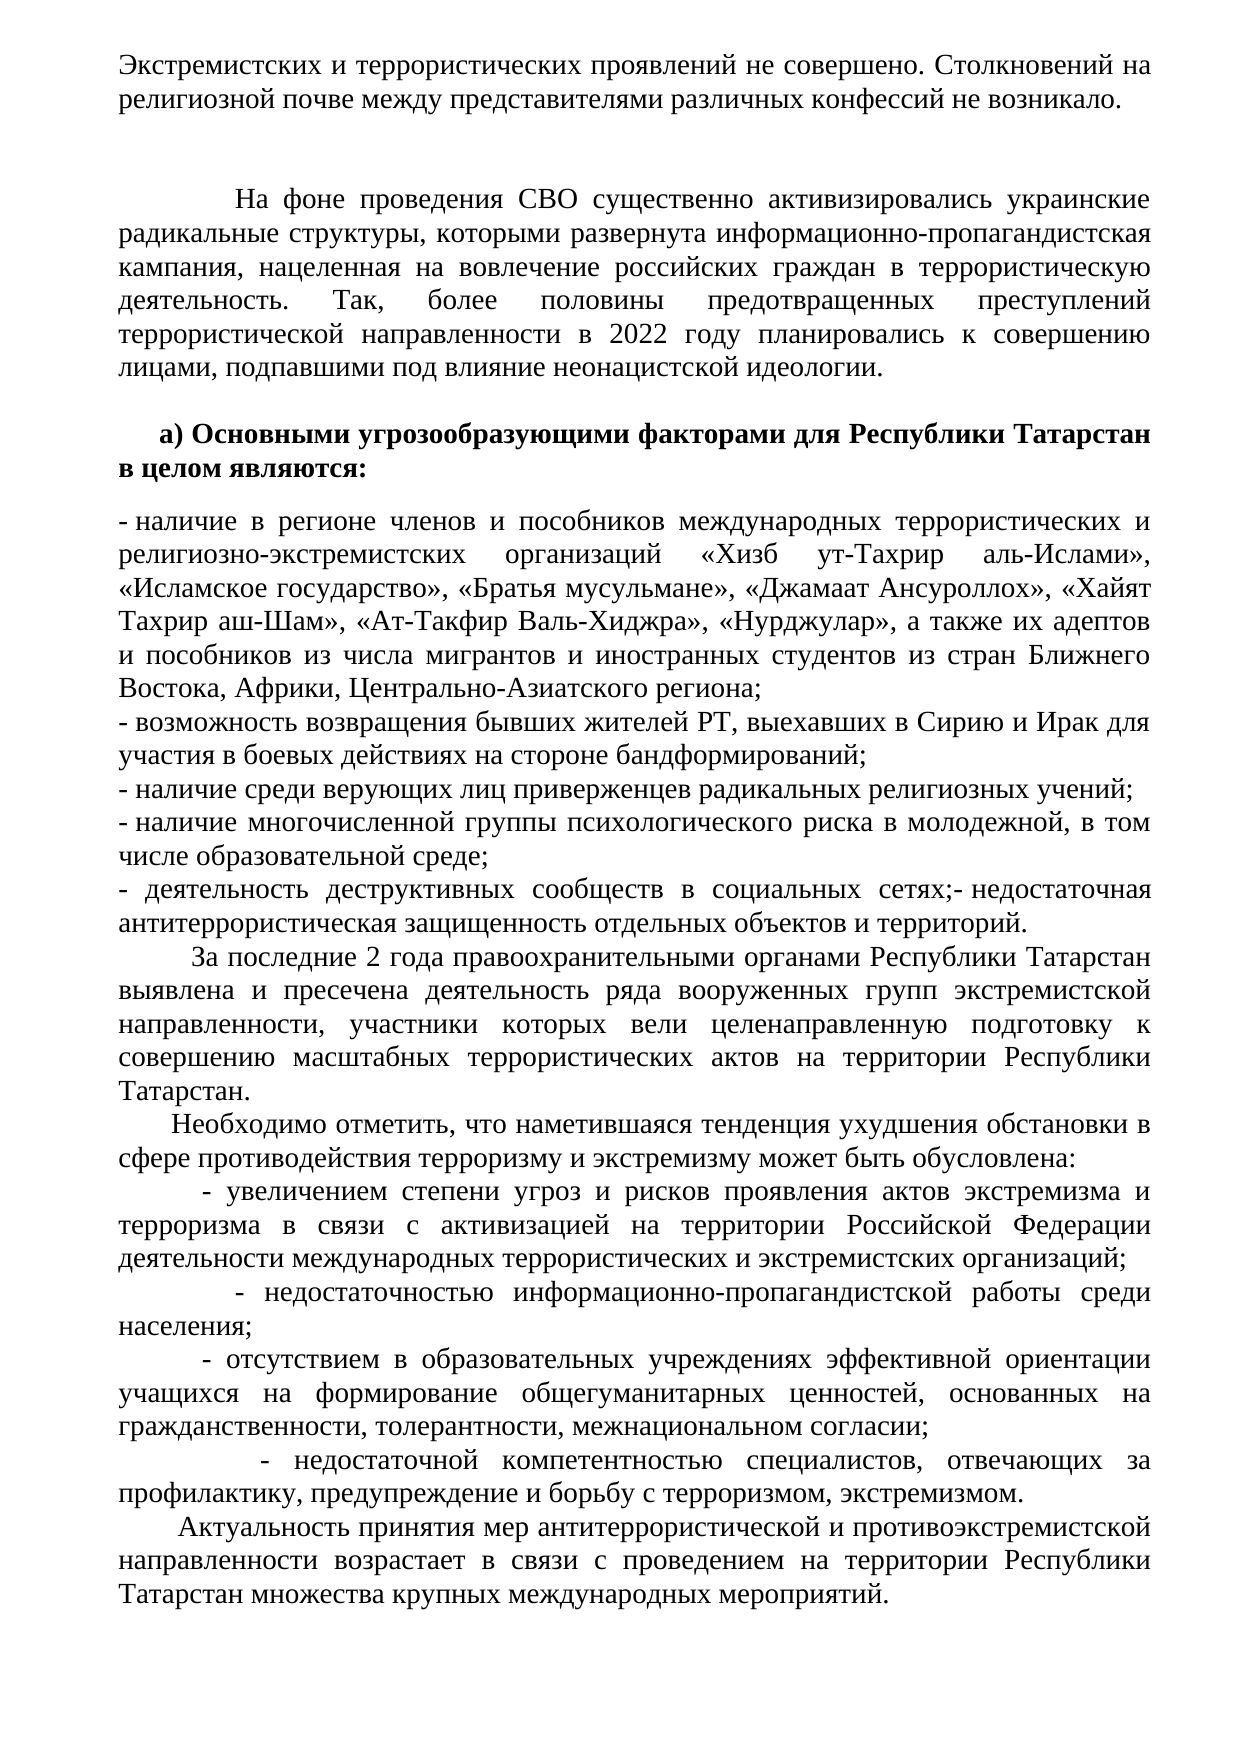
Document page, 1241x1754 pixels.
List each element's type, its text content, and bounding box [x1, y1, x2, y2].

text - наличие многочисленной группы психологического риска в молодежной, в том числе образовательной среде; [118, 804, 1152, 872]
text - наличие в регионе членов и пособников международных террористических и религиозно-экстремистских организаций «Хизб ут-Тахрир аль-Ислами», «Исламское государство», «Братья мусульмане», «Джамаат Ансуроллох», «Хайят Тахрир аш-Шам», «Ат-Такфир Валь-Хиджра», «Нурджулар», а также их адептов и пособников из числа мигрантов и иностранных студентов из стран Ближнего Востока, Африки, Центрально-Азиатского региона; [118, 503, 1152, 704]
text Необходимо отметить, что наметившаяся тенденция ухудшения обстановки в сфере противодействия терроризму и экстремизму может быть обусловлена: [118, 1106, 1152, 1173]
text За последние 2 года правоохранительными органами Республики Татарстан выявлена и пресечена деятельность ряда вооруженных групп экстремистской направленности, участники которых вели целенаправленную подготовку к совершению масштабных террористических актов на территории Республики Татарстан. [118, 939, 1152, 1106]
text а) Основными угрозообразующими факторами для Республики Татарстан в целом являются: [118, 416, 1152, 483]
text - возможность возвращения бывших жителей РТ, выехавших в Сирию и Ирак для участия в боевых действиях на стороне бандформирований; [118, 704, 1152, 771]
text - недостаточной компетентностью специалистов, отвечающих за профилактику, предупреждение и борьбу с терроризмом, экстремизмом. [118, 1442, 1152, 1506]
text - наличие среди верующих лиц приверженцев радикальных религиозных учений; [118, 771, 1152, 804]
text - увеличением степени угроз и рисков проявления актов экстремизма и терроризма в связи с активизацией на территории Российской Федерации деятельности международных террористических и экстремистских организаций; [118, 1173, 1152, 1274]
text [118, 45, 1160, 114]
text - деятельность деструктивных сообществ в социальных сетях;- недостаточная антитеррористическая защищенность отдельных объектов и территорий. [118, 872, 1152, 939]
text На фоне проведения СВО существенно активизировались украинские радикальные структуры, которыми развернута информационно-пропагандистская кампания, нацеленная на вовлечение российских граждан в террористическую деятельность. Так, более половины предотвращенных преступлений террористической направленности в 2022 году планировались к совершению лицами, подпавшими под влияние неонацистской идеологии. [118, 182, 1152, 383]
text - отсутствием в образовательных учреждениях эффективной ориентации учащихся на формирование общегуманитарных ценностей, основанных на гражданственности, толерантности, межнациональном согласии; [118, 1341, 1152, 1442]
text - недостаточностью информационно-пропагандистской работы среди населения; [118, 1274, 1152, 1341]
text Актуальность принятия мер антитеррористической и противоэкстремистской направленности возрастает в связи с проведением на территории Республики Татарстан множества крупных международных мероприятий. [118, 1506, 1160, 1651]
